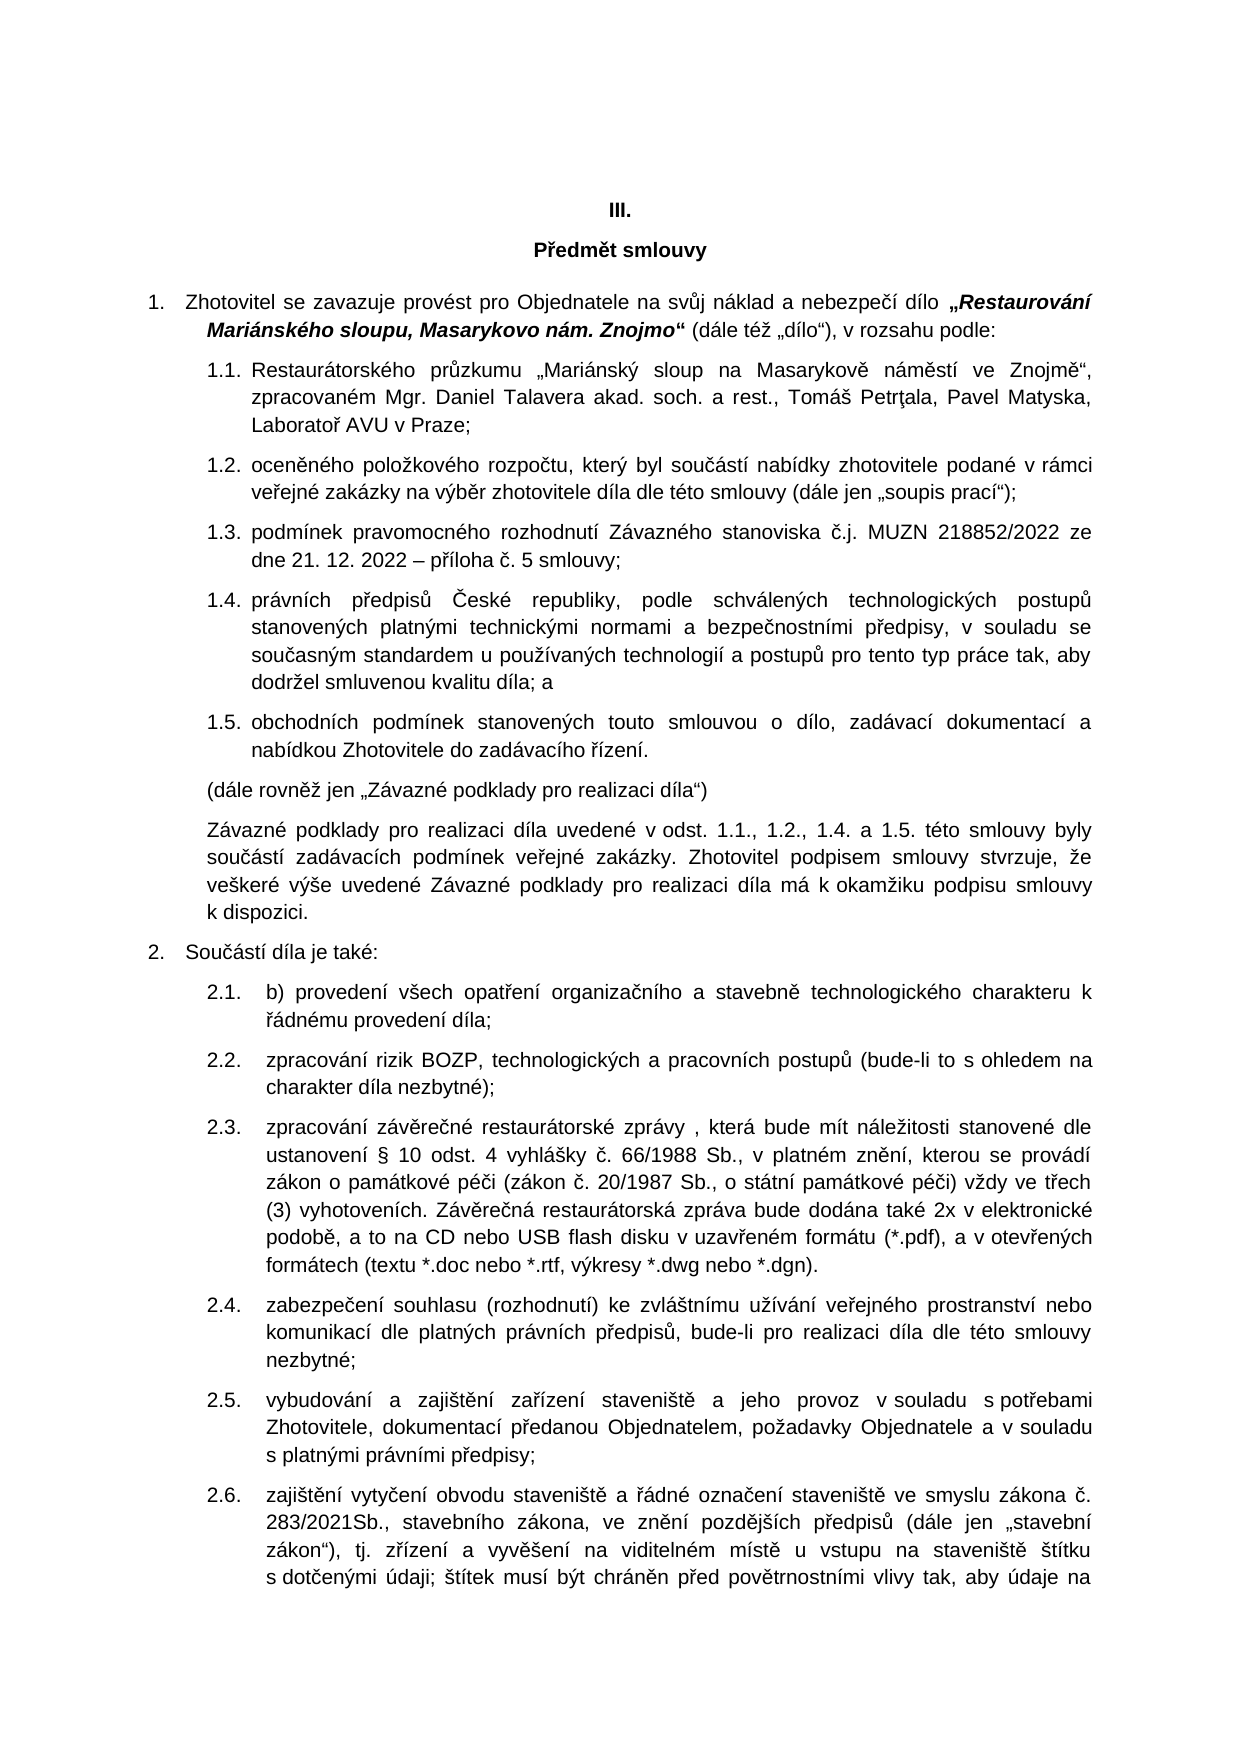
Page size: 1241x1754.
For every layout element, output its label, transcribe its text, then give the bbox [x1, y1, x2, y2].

list zabezpečení souhlasu (rozhodnutí) ke zvláštnímu užívání veřejného prostranství nebo komunikací dle platných právních předpisů, bude-li pro realizaci díla dle této smlouvy nezbytné; [207, 1293, 1093, 1372]
list Zhotovitel se zavazuje provést pro Objednatele na svůj náklad a nebezpečí dílo „Restaurování Mariánského sloupu, Masarykovo nám. Znojmo“ (dále též „dílo“), v rozsahu podle: [148, 290, 1093, 342]
list vybudování a zajištění zařízení staveniště a jeho provoz v souladu s potřebami Zhotovitele, dokumentací předanou Objednatelem, požadavky Objednatele a v souladu s platnými právními předpisy; [207, 1388, 1093, 1467]
text Závazné podklady pro realizaci díla uvedené v odst. 1.1., 1.2., 1.4. a 1.5. této smlouvy byly součástí zadávacích podmínek veřejné zakázky. Zhotovitel podpisem smlouvy stvrzuje, že veškeré výše uvedené Závazné podklady pro realizaci díla má k okamžiku podpisu smlouvy k dispozici. [207, 818, 1093, 924]
list zpracování závěrečné restaurátorské zprávy , která bude mít náležitosti stanovené dle ustanovení § 10 odst. 4 vyhlášky č. 66/1988 Sb., v platném znění, kterou se provádí zákon o památkové péči (zákon č. 20/1987 Sb., o státní památkové péči) vždy ve třech (3) vyhotoveních. Závěrečná restaurátorská zpráva bude dodána také 2x v elektronické podobě, a to na CD nebo USB flash disku v uzavřeném formátu (*.pdf), a v otevřených formátech (textu *.doc nebo *.rtf, výkresy *.dwg nebo *.dgn). [207, 1115, 1093, 1277]
list podmínek pravomocného rozhodnutí Závazného stanoviska č.j. MUZN 218852/2022 ze dne 21. 12. 2022 – příloha č. 5 smlouvy; [207, 520, 1093, 572]
list Restaurátorského průzkumu „Mariánský sloup na Masarykově náměstí ve Znojmě“, zpracovaném Mgr. Daniel Talavera akad. soch. a rest., Tomáš Petrţala, Pavel Matyska, Laboratoř AVU v Praze; [207, 358, 1093, 437]
list Součástí díla je také: [148, 940, 1093, 964]
list b) provedení všech opatření organizačního a stavebně technologického charakteru k řádnému provedení díla; [207, 980, 1093, 1032]
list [207, 1483, 1093, 1589]
text (dále rovněž jen „Závazné podklady pro realizaci díla“) [207, 778, 1093, 802]
list zpracování rizik BOZP, technologických a pracovních postupů (bude-li to s ohledem na charakter díla nezbytné); [207, 1048, 1093, 1099]
list oceněného položkového rozpočtu, který byl součástí nabídky zhotovitele podané v rámci veřejné zakázky na výběr zhotovitele díla dle této smlouvy (dále jen „soupis prací“); [207, 453, 1093, 504]
list právních předpisů České republiky, podle schválených technologických postupů stanovených platnými technickými normami a bezpečnostními předpisy, v souladu se současným standardem u používaných technologií a postupů pro tento typ práce tak, aby dodržel smluvenou kvalitu díla; a [207, 588, 1093, 694]
text III. [148, 198, 1093, 222]
text Předmět smlouvy [148, 238, 1093, 262]
list obchodních podmínek stanovených touto smlouvou o dílo, zadávací dokumentací a nabídkou Zhotovitele do zadávacího řízení. [207, 710, 1093, 762]
